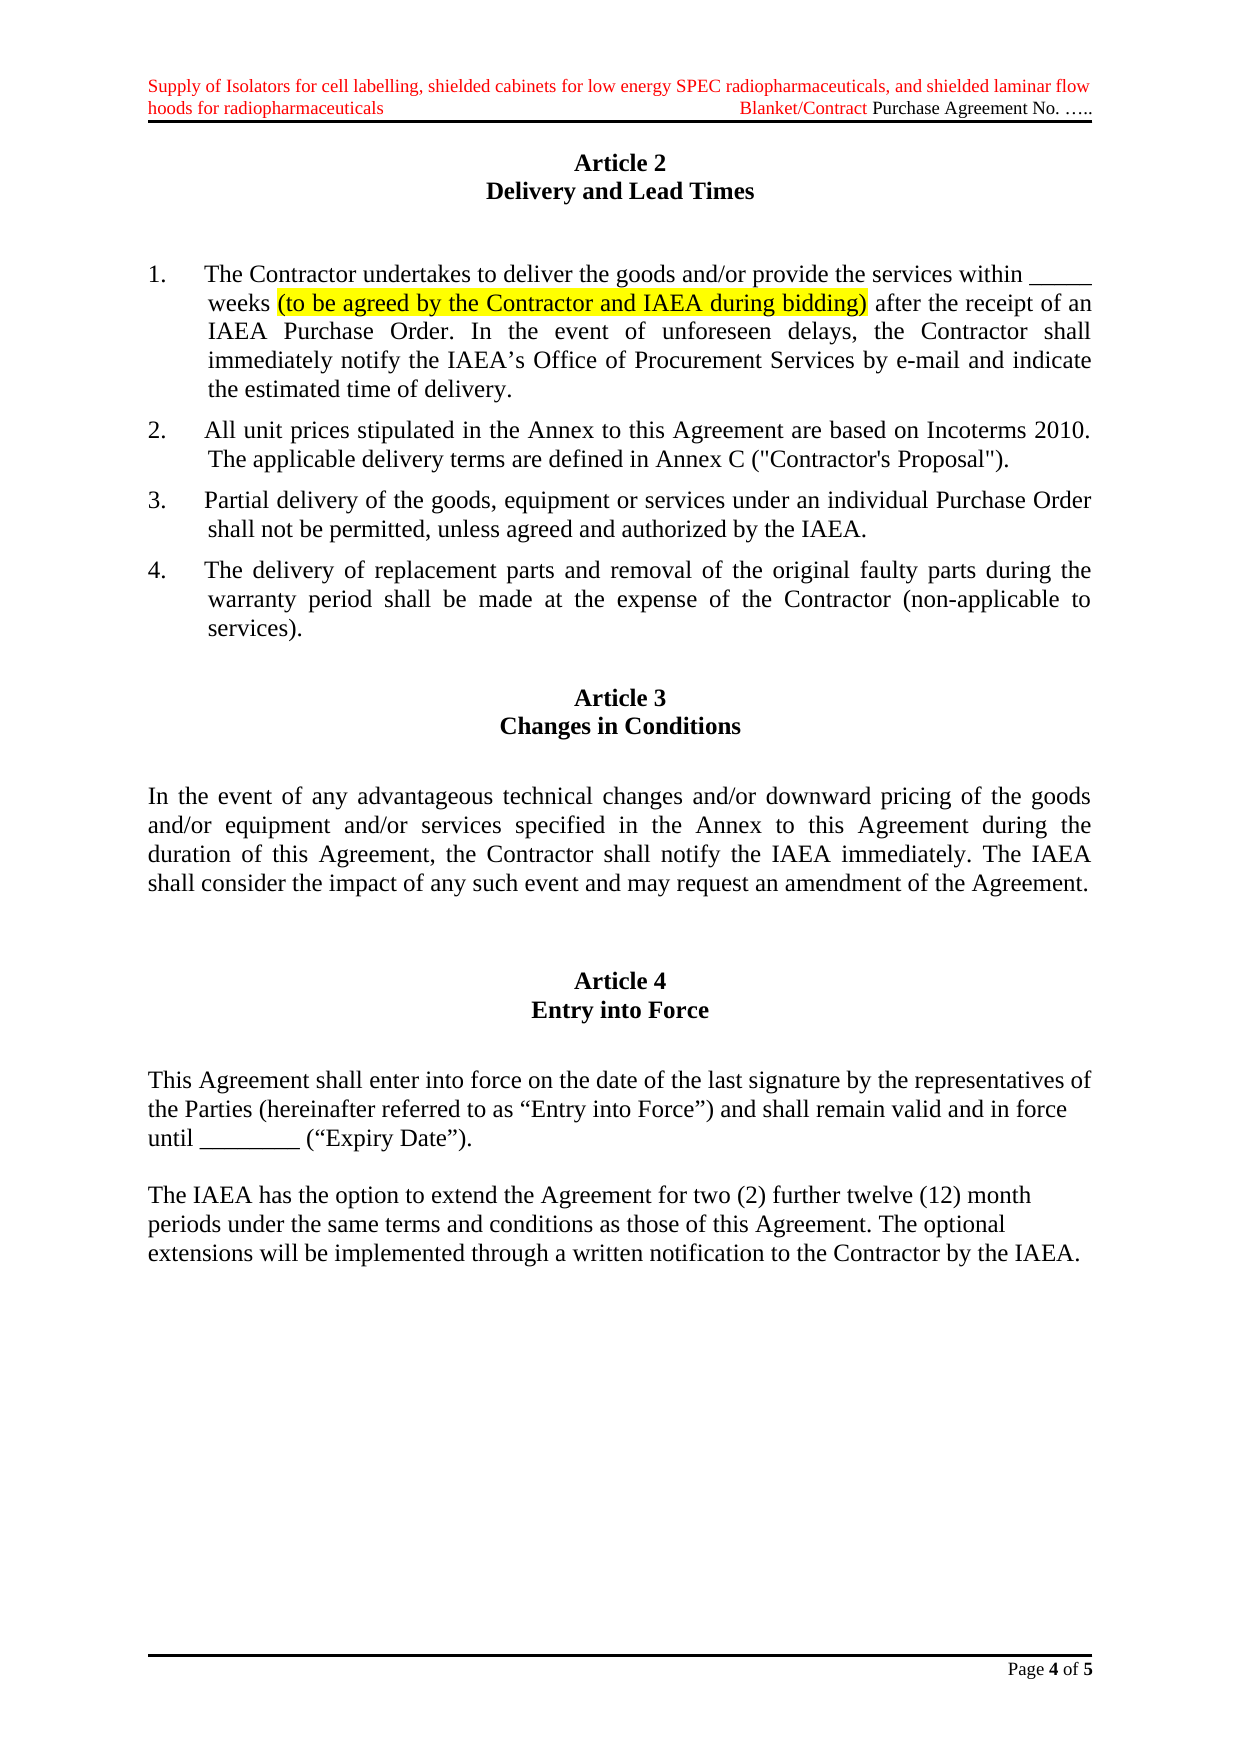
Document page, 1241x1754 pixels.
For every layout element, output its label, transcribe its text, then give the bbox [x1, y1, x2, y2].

text This Agreement shall enter into force on the date of the last signature by the representatives of the Parties (hereinafter referred to as “Entry into Force”) and shall remain valid and in force until ________ (“Expiry Date”). [148, 1065, 1092, 1151]
subtitle Article 2 Delivery and Lead Times [148, 148, 1092, 205]
text The IAEA has the option to extend the Agreement for two (2) further twelve (12) month periods under the same terms and conditions as those of this Agreement. The optional extensions will be implemented through a written notification to the Contractor by the IAEA. [148, 1180, 1092, 1266]
text 3. Partial delivery of the goods, equipment or services under an individual Purchase Order shall not be permitted, unless agreed and authorized by the IAEA. [148, 485, 1092, 543]
subtitle Article 4 Entry into Force [148, 966, 1092, 1024]
text In the event of any advantageous technical changes and/or downward pricing of the goods and/or equipment and/or services specified in the Annex to this Agreement during the duration of this Agreement, the Contractor shall notify the IAEA immediately. The IAEA shall consider the impact of any such event and may request an amendment of the Agreement. [148, 781, 1092, 896]
text 1. The Contractor undertakes to deliver the goods and/or provide the services within _____ weeks (to be agreed by the Contractor and IAEA during bidding) after the receipt of an IAEA Purchase Order. In the event of unforeseen delays, the Contractor shall immediately notify the IAEA’s Office of Procurement Services by e-mail and indicate the estimated time of delivery. [148, 259, 1092, 403]
subtitle Article 3 Changes in Conditions [148, 683, 1092, 740]
text 4. The delivery of replacement parts and removal of the original faulty parts during the warranty period shall be made at the expense of the Contractor (non-applicable to services). [148, 555, 1092, 641]
text 2. All unit prices stipulated in the Annex to this Agreement are based on Incoterms 2010. The applicable delivery terms are defined in Annex C ("Contractor's Proposal"). [148, 415, 1092, 473]
